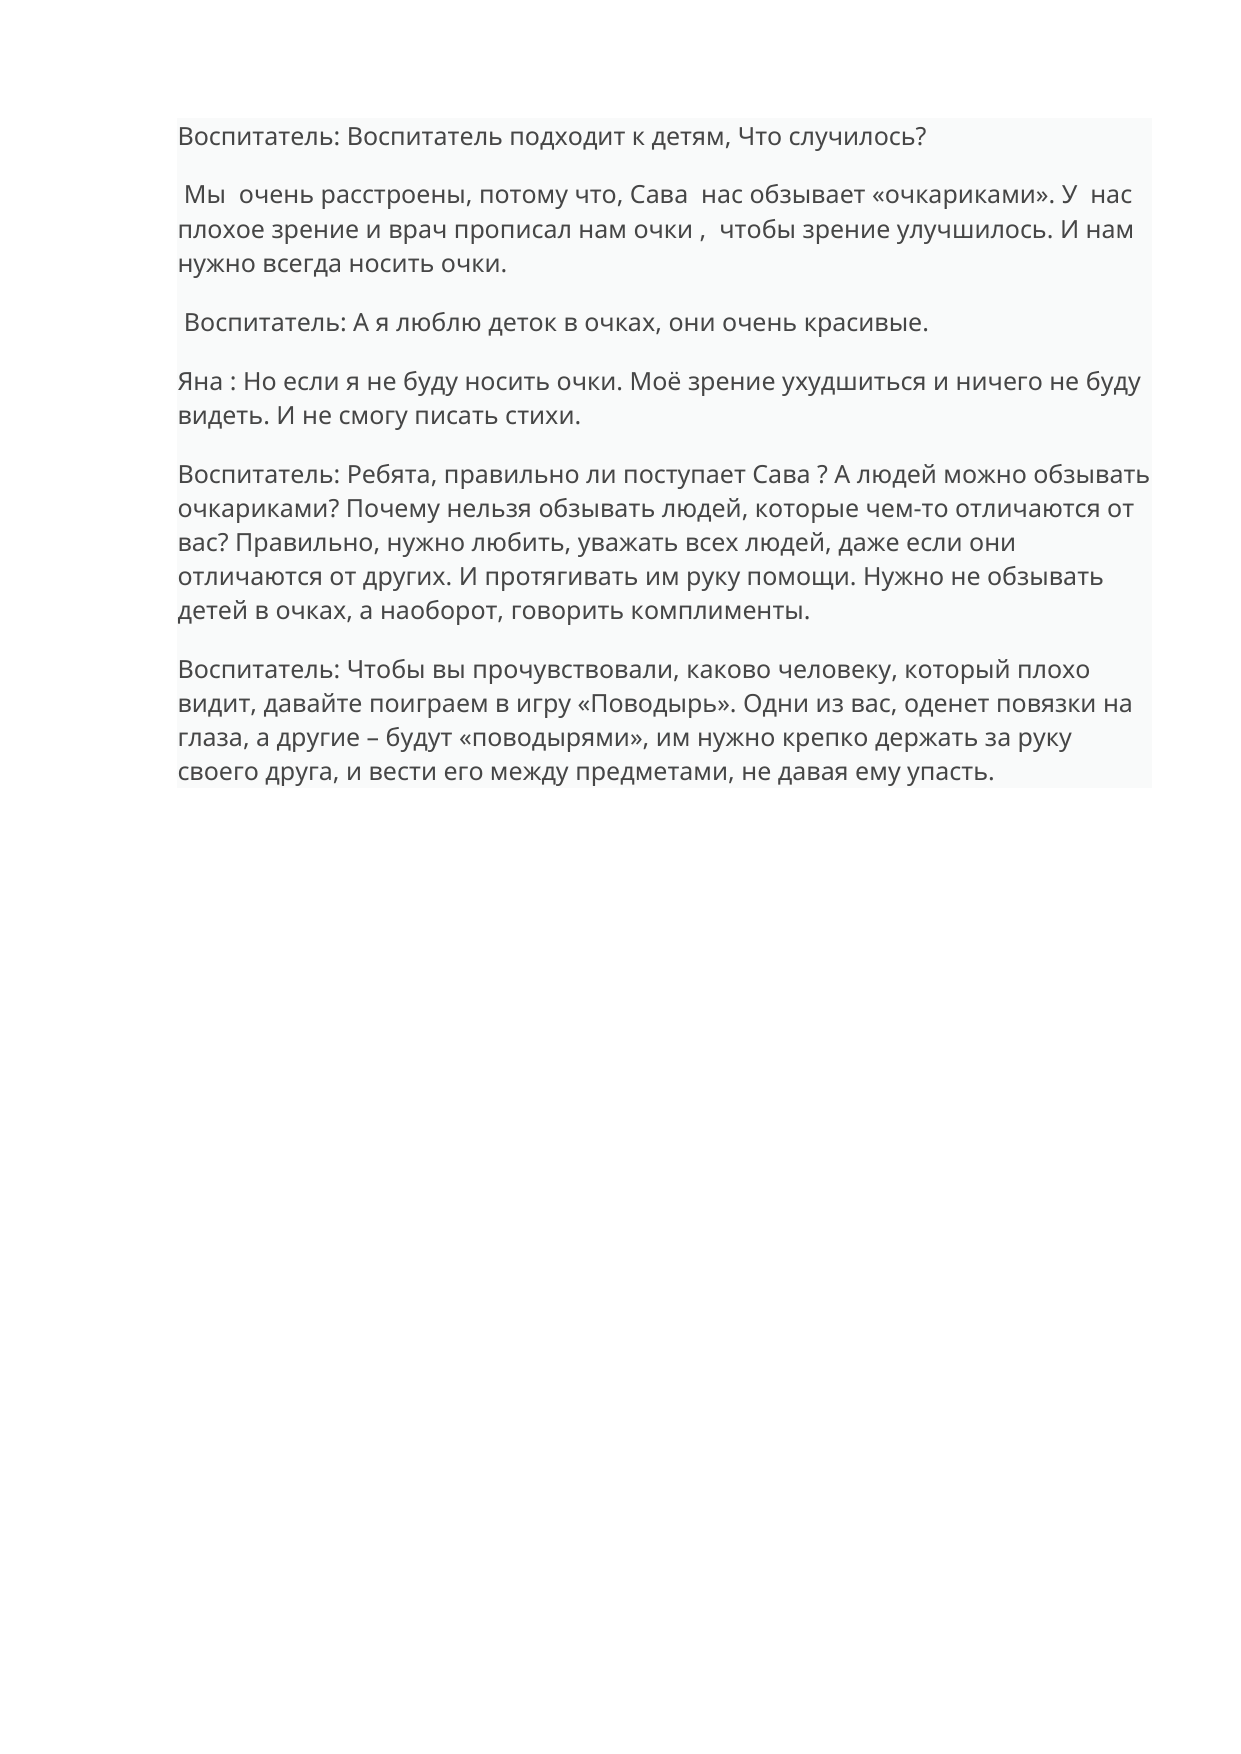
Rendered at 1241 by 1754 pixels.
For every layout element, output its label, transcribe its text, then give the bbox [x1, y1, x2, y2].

text Мы очень расстроены, потому что, Сава нас обзывает «очкариками». У нас плохое зрение и врач прописал нам очки , чтобы зрение улучшилось. И нам нужно всегда носить очки. [177, 177, 1152, 279]
text Воспитатель: А я люблю деток в очках, они очень красивые. [177, 304, 1152, 338]
text Яна : Но если я не буду носить очки. Моё зрение ухудшиться и ничего не буду видеть. И не смогу писать стихи. [177, 363, 1152, 432]
text Воспитатель: Чтобы вы прочувствовали, каково человеку, который плохо видит, давайте поиграем в игру «Поводырь». Одни из вас, оденет повязки на глаза, а другие – будут «поводырями», им нужно крепко держать за руку своего друга, и вести его между предметами, не давая ему упасть. [177, 652, 1152, 788]
text Воспитатель: Ребята, правильно ли поступает Сава ? А людей можно обзывать очкариками? Почему нельзя обзывать людей, которые чем-то отличаются от вас? Правильно, нужно любить, уважать всех людей, даже если они отличаются от других. И протягивать им руку помощи. Нужно не обзывать детей в очках, а наоборот, говорить комплименты. [177, 457, 1152, 627]
text Воспитатель: Воспитатель подходит к детям, Что случилось? [177, 118, 1152, 152]
